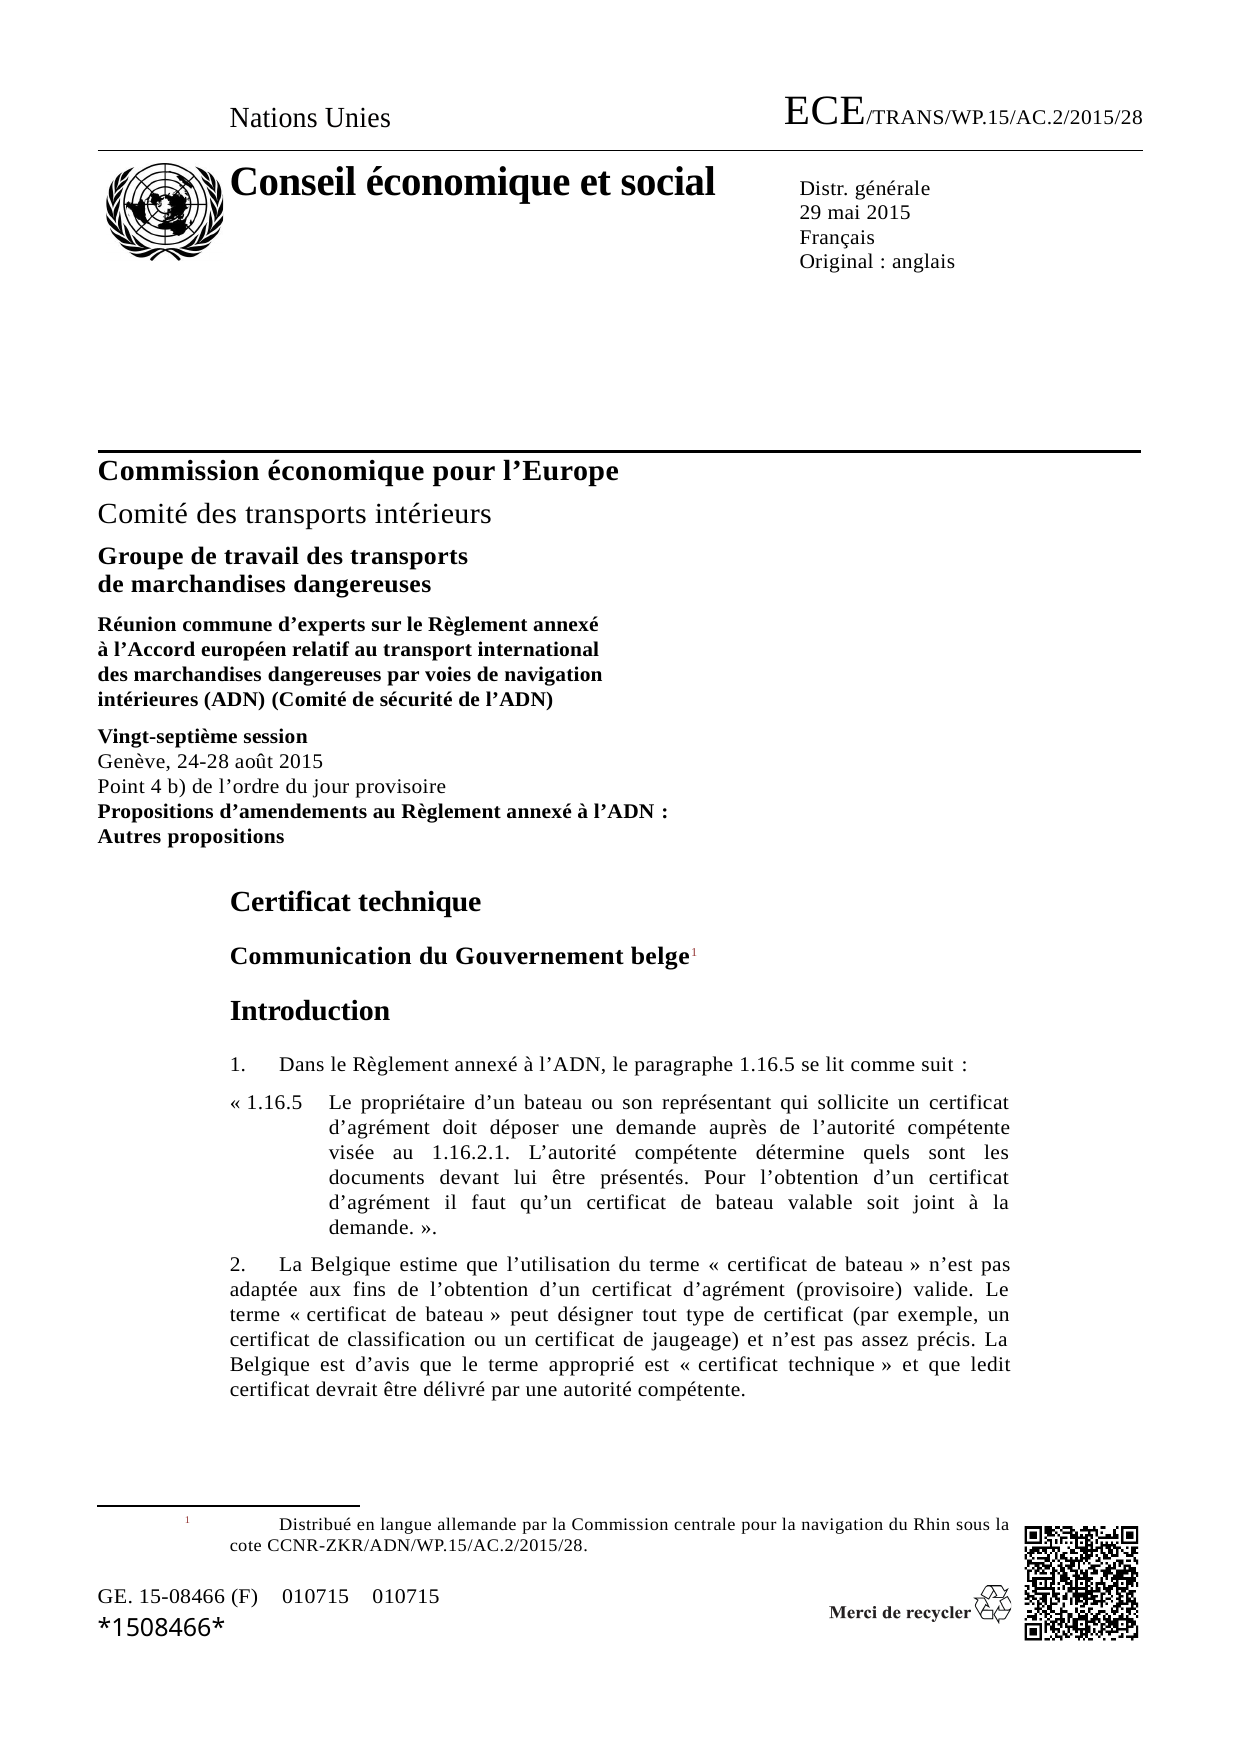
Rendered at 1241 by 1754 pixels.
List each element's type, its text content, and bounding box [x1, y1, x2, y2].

text Réunion commune d’experts sur le Règlement annexé à l’Accord européen relatif au transport international des marchandises dangereuses par voies de navigation intérieures (ADN) (Comité de sécurité de l’ADN) [97, 611, 1143, 711]
text Autres propositions [97, 823, 1143, 848]
text Introduction [97, 995, 1143, 1027]
picture [1024, 1526, 1139, 1641]
list La Belgique estime que l’utilisation du terme « certificat de bateau » n’est pas adaptée aux fins de l’obtention d’un certificat d’agrément (provisoire) valide. Le terme « certificat de bateau » peut désigner tout type de certificat (par exemple, un certificat de classification ou un certificat de jaugeage) et n’est pas assez précis. La Belgique est d’avis que le terme approprié est « certificat technique » et que ledit certificat devrait être délivré par une autorité compétente. [229, 1252, 1011, 1402]
list Dans le Règlement annexé à l’ADN, le paragraphe 1.16.5 se lit comme suit : [229, 1052, 1011, 1077]
text Propositions d’amendements au Règlement annexé à l’ADN : [97, 798, 1143, 823]
text Genève, 24-28 août 2015 [97, 748, 1143, 773]
text Comité des transports intérieurs [97, 498, 1143, 530]
picture [106, 163, 224, 261]
text Commission économique pour l’Europe [97, 458, 1143, 486]
text « 1.16.5 Le propriétaire d’un bateau ou son représentant qui sollicite un certificat d’agrément doit déposer une demande auprès de l’autorité compétente visée au 1.16.2.1. L’autorité compétente détermine quels sont les documents devant lui être présentés. Pour l’obtention d’un certificat d’agrément il faut qu’un certificat de bateau valable soit joint à la demande. ». [229, 1089, 1011, 1239]
text Communication du Gouvernement belge [97, 942, 1143, 970]
text Certificat technique [97, 886, 1143, 917]
text Vingt-septième session [97, 723, 1143, 748]
text Point 4 b) de l’ordre du jour provisoire [97, 773, 1143, 798]
picture [829, 1585, 1012, 1624]
text Groupe de travail des transports de marchandises dangereuses [97, 542, 1143, 598]
